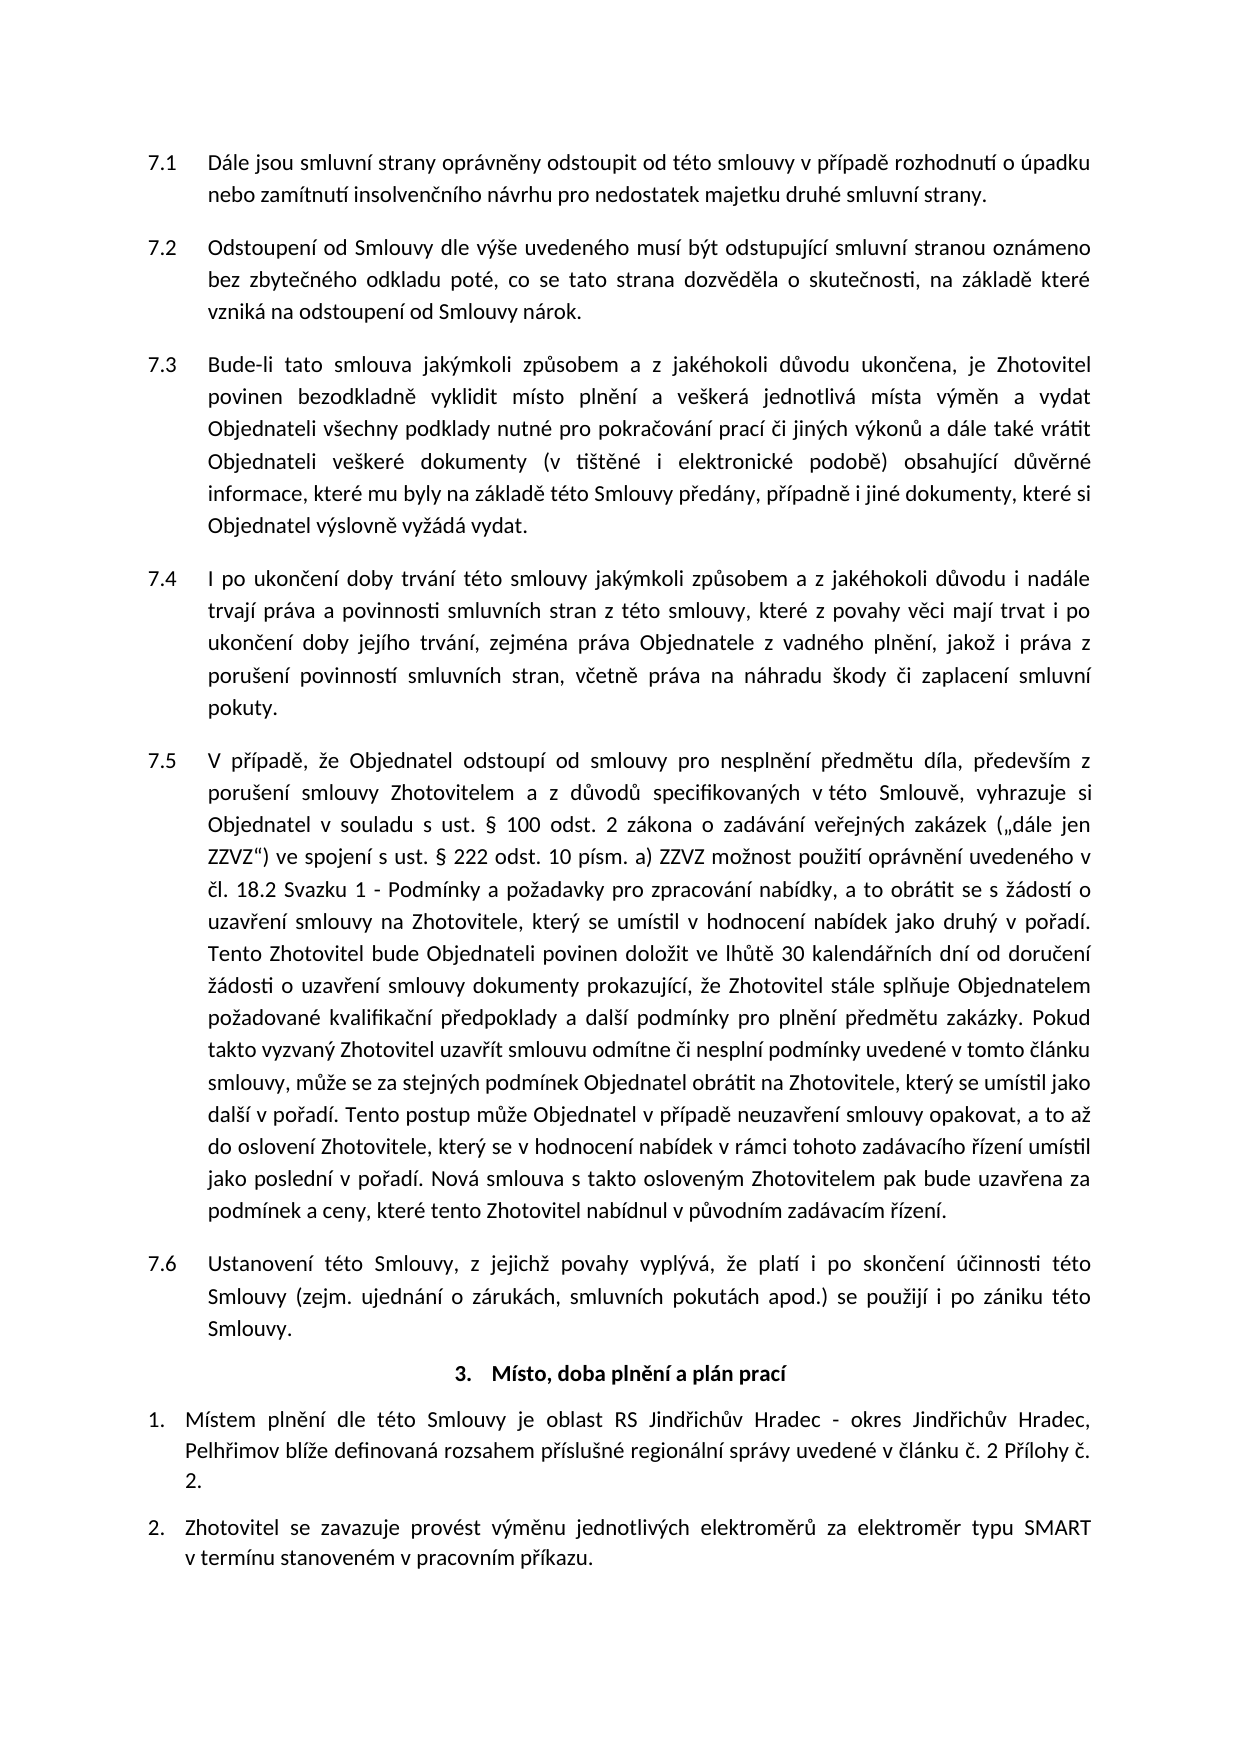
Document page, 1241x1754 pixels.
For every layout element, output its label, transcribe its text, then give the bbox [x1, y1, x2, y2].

list Místem plnění dle této Smlouvy je oblast RS Jindřichův Hradec - okres Jindřichův Hradec, Pelhřimov blíže definovaná rozsahem příslušné regionální správy uvedené v článku č. 2 Přílohy č. 2. [148, 1406, 1093, 1494]
list Zhotovitel se zavazuje provést výměnu jednotlivých elektroměrů za elektroměr typu SMART v termínu stanoveném v pracovním příkazu. [148, 1513, 1093, 1571]
list Místo, doba plnění a plán prací [148, 1359, 1093, 1387]
list V případě, že Objednatel odstoupí od smlouvy pro nesplnění předmětu díla, především z porušení smlouvy Zhotovitelem a z důvodů specifikovaných v této Smlouvě, vyhrazuje si Objednatel v souladu s ust. § 100 odst. 2 zákona o zadávání veřejných zakázek („dále jen ZZVZ“) ve spojení s ust. § 222 odst. 10 písm. a) ZZVZ možnost použití oprávnění uvedeného v čl. 18.2 Svazku 1 - Podmínky a požadavky pro zpracování nabídky, a to obrátit se s žádostí o uzavření smlouvy na Zhotovitele, který se umístil v hodnocení nabídek jako druhý v pořadí. Tento Zhotovitel bude Objednateli povinen doložit ve lhůtě 30 kalendářních dní od doručení žádosti o uzavření smlouvy dokumenty prokazující, že Zhotovitel stále splňuje Objednatelem požadované kvalifikační předpoklady a další podmínky pro plnění předmětu zakázky. Pokud takto vyzvaný Zhotovitel uzavřít smlouvu odmítne či nesplní podmínky uvedené v tomto článku smlouvy, může se za stejných podmínek Objednatel obrátit na Zhotovitele, který se umístil jako další v pořadí. Tento postup může Objednatel v případě neuzavření smlouvy opakovat, a to až do oslovení Zhotovitele, který se v hodnocení nabídek v rámci tohoto zadávacího řízení umístil jako poslední v pořadí. Nová smlouva s takto osloveným Zhotovitelem pak bude uzavřena za podmínek a ceny, které tento Zhotovitel nabídnul v původním zadávacím řízení. [148, 746, 1093, 1224]
list Ustanovení této Smlouvy, z jejichž povahy vyplývá, že platí i po skončení účinnosti této Smlouvy (zejm. ujednání o zárukách, smluvních pokutách apod.) se použijí i po zániku této Smlouvy. [148, 1249, 1093, 1342]
list Dále jsou smluvní strany oprávněny odstoupit od této smlouvy v případě rozhodnutí o úpadku nebo zamítnutí insolvenčního návrhu pro nedostatek majetku druhé smluvní strany. [148, 148, 1093, 208]
list I po ukončení doby trvání této smlouvy jakýmkoli způsobem a z jakéhokoli důvodu i nadále trvají práva a povinnosti smluvních stran z této smlouvy, které z povahy věci mají trvat i po ukončení doby jejího trvání, zejména práva Objednatele z vadného plnění, jakož i práva z porušení povinností smluvních stran, včetně práva na náhradu škody či zaplacení smluvní pokuty. [148, 564, 1093, 721]
list Bude-li tato smlouva jakýmkoli způsobem a z jakéhokoli důvodu ukončena, je Zhotovitel povinen bezodkladně vyklidit místo plnění a veškerá jednotlivá místa výměn a vydat Objednateli všechny podklady nutné pro pokračování prací či jiných výkonů a dále také vrátit Objednateli veškeré dokumenty (v tištěné i elektronické podobě) obsahující důvěrné informace, které mu byly na základě této Smlouvy předány, případně i jiné dokumenty, které si Objednatel výslovně vyžádá vydat. [148, 350, 1093, 539]
list Odstoupení od Smlouvy dle výše uvedeného musí být odstupující smluvní stranou oznámeno bez zbytečného odkladu poté, co se tato strana dozvěděla o skutečnosti, na základě které vzniká na odstoupení od Smlouvy nárok. [148, 233, 1093, 325]
